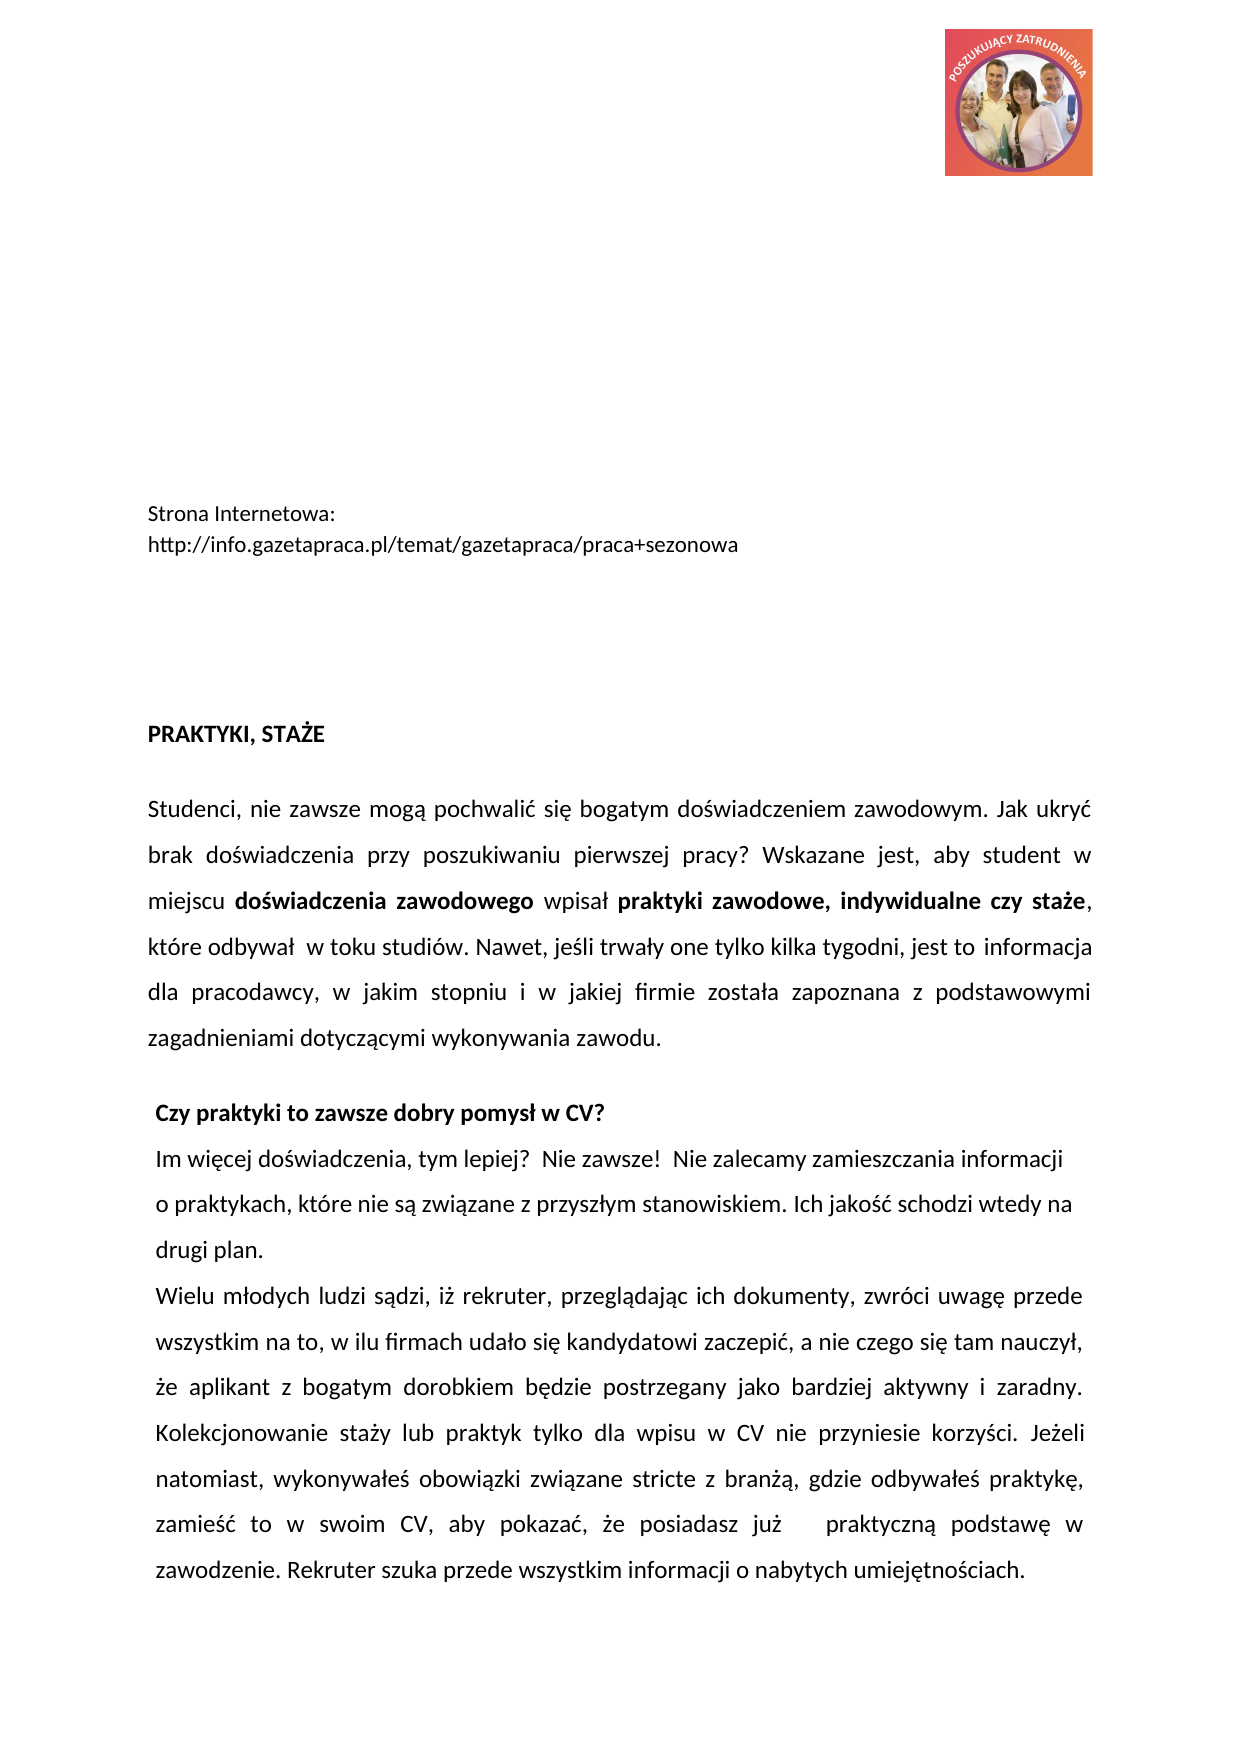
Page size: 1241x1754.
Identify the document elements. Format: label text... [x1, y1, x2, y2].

text PRAKTYKI, STAŻE [148, 718, 1093, 749]
picture [945, 29, 1093, 176]
text Studenci, nie zawsze mogą pochwalić się bogatym doświadczeniem zawodowym. Jak ukryć brak doświadczenia przy poszukiwaniu pierwszej pracy? Wskazane jest, aby student w miejscu doświadczenia zawodowego wpisał praktyki zawodowe, indywidualne czy staże, które odbywał w toku studiów. Nawet, jeśli trwały one tylko kilka tygodni, jest to informacja dla pracodawcy, w jakim stopniu i w jakiej firmie została zapoznana z podstawowymi zagadnieniami dotyczącymi wykonywania zawodu. [148, 793, 1093, 1053]
text Czy praktyki to zawsze dobry pomysł w CV? [155, 1097, 1085, 1127]
text Strona Internetowa: [148, 496, 1093, 527]
text Wielu młodych ludzi sądzi, iż rekruter, przeglądając ich dokumenty, zwróci uwagę przede wszystkim na to, w ilu firmach udało się kandydatowi zaczepić, a nie czego się tam nauczył, że aplikant z bogatym dorobkiem będzie postrzegany jako bardziej aktywny i zaradny. Kolekcjonowanie staży lub praktyk tylko dla wpisu w CV nie przyniesie korzyści. Jeżeli natomiast, wykonywałeś obowiązki związane stricte z branżą, gdzie odbywałeś praktykę, zamieść to w swoim CV, aby pokazać, że posiadasz już praktyczną podstawę w zawodzenie. Rekruter szuka przede wszystkim informacji o nabytych umiejętnościach. [155, 1280, 1085, 1585]
text Im więcej doświadczenia, tym lepiej? Nie zawsze! Nie zalecamy zamieszczania informacji o praktykach, które nie są związane z przyszłym stanowiskiem. Ich jakość schodzi wtedy na drugi plan. [155, 1143, 1093, 1265]
text http://info.gazetapraca.pl/temat/gazetapraca/praca+sezonowa [148, 527, 1093, 558]
